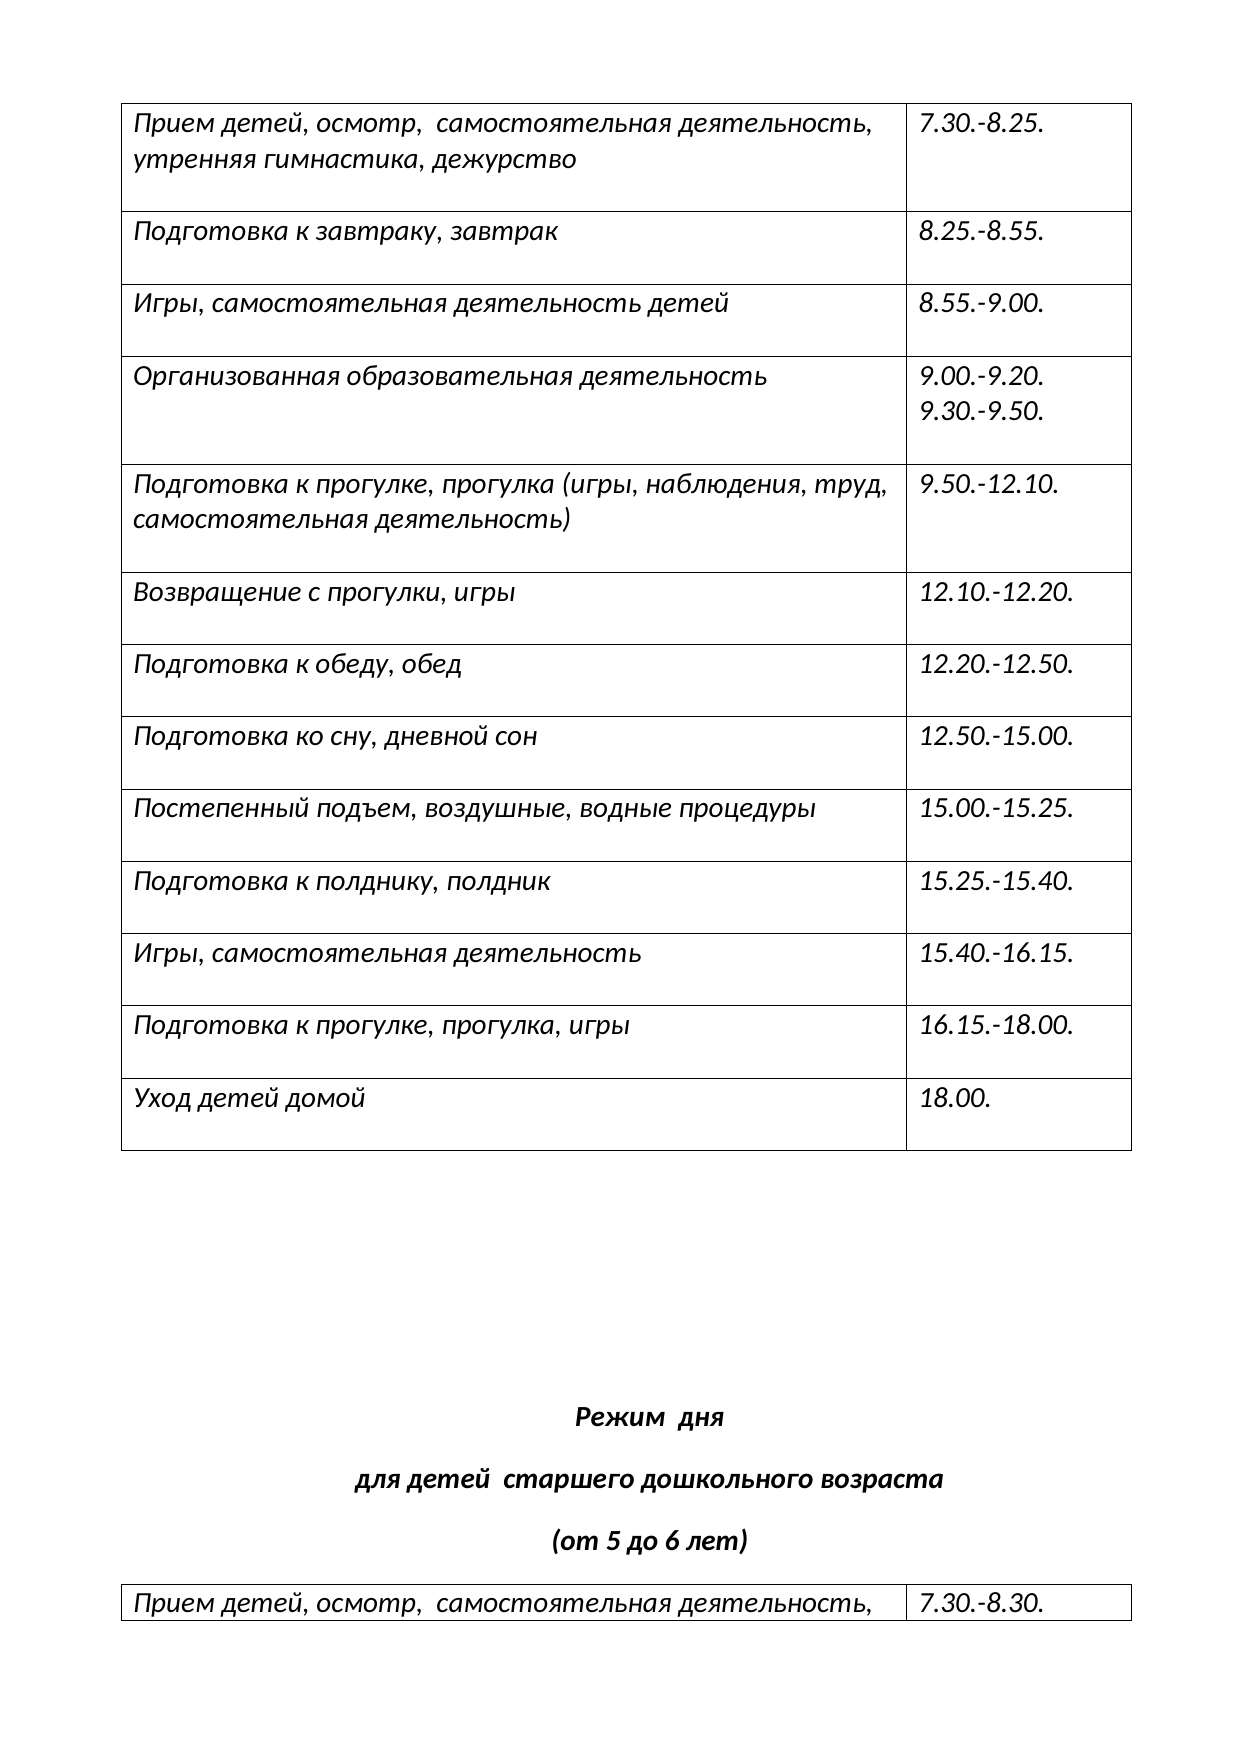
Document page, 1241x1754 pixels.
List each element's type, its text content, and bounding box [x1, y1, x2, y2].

table_cell 8.55.-9.00. [907, 285, 1131, 356]
text для детей старшего дошкольного возраста [133, 1460, 1166, 1496]
table_cell Подготовка ко сну, дневной сон [122, 717, 906, 788]
text (от 5 до 6 лет) [133, 1522, 1166, 1557]
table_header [122, 1585, 906, 1620]
table_cell 8.25.-8.55. [907, 212, 1131, 283]
table_header 7.30.-8.25. [907, 104, 1131, 211]
table_cell Подготовка к прогулке, прогулка (игры, наблюдения, труд, самостоятельная деятельность) [122, 465, 906, 572]
table_cell 15.00.-15.25. [907, 790, 1131, 861]
table_cell Подготовка к прогулке, прогулка, игры [122, 1006, 906, 1078]
table_cell 16.15.-18.00. [907, 1006, 1131, 1078]
table_cell 12.20.-12.50. [907, 645, 1131, 716]
table_cell Подготовка к завтраку, завтрак [122, 212, 906, 283]
table_cell 9.00.-9.20. 9.30.-9.50. [907, 357, 1131, 464]
table_cell Подготовка к полднику, полдник [122, 862, 906, 933]
table_cell Игры, самостоятельная деятельность детей [122, 285, 906, 356]
table_cell 18.00. [907, 1079, 1131, 1150]
table_cell 15.25.-15.40. [907, 862, 1131, 933]
table_cell 12.10.-12.20. [907, 573, 1131, 644]
table_cell 12.50.-15.00. [907, 717, 1131, 788]
table_cell 9.50.-12.10. [907, 465, 1131, 572]
table_cell Постепенный подъем, воздушные, водные процедуры [122, 790, 906, 861]
text Режим дня [133, 1398, 1166, 1434]
table_cell Возвращение с прогулки, игры [122, 573, 906, 644]
table_cell Подготовка к обеду, обед [122, 645, 906, 716]
table_cell Игры, самостоятельная деятельность [122, 934, 906, 1005]
table_cell 15.40.-16.15. [907, 934, 1131, 1005]
table_header Прием детей, осмотр, самостоятельная деятельность, утренняя гимнастика, дежурство [122, 104, 906, 211]
table_header 7.30.-8.30. [907, 1585, 1131, 1620]
table_cell Уход детей домой [122, 1079, 906, 1150]
table_cell Организованная образовательная деятельность [122, 357, 906, 464]
